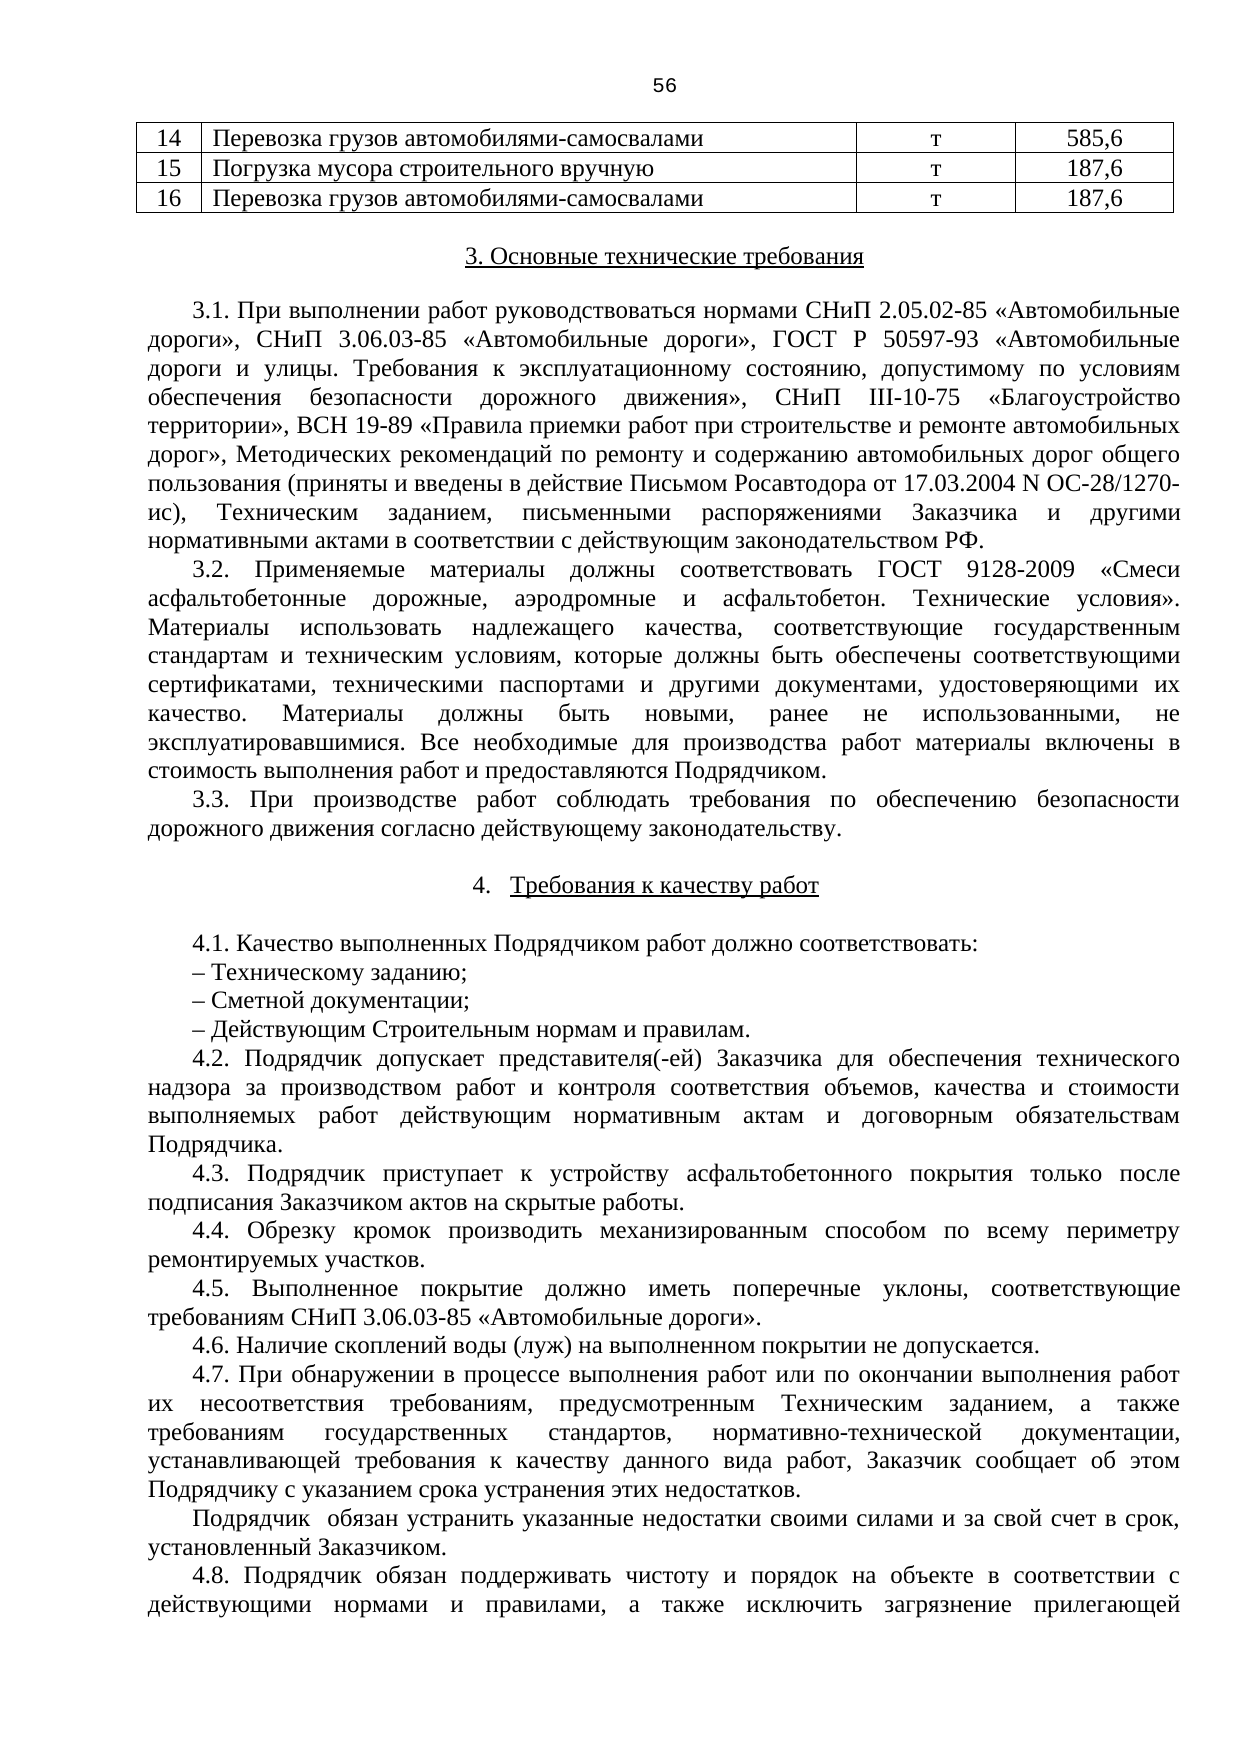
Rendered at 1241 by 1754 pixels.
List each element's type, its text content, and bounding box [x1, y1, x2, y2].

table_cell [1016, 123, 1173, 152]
text 4.7. При обнаружении в процессе выполнения работ или по окончании выполнения работ их несоответствия требованиям, предусмотренным Техническим заданием, а также требованиям государственных стандартов, нормативно-технической документации, устанавливающей требования к качеству данного вида работ, Заказчик сообщает об этом Подрядчику с указанием срока устранения этих недостатков. [148, 1359, 1181, 1503]
text 4.1. Качество выполненных Подрядчиком работ должно соответствовать: [148, 928, 1181, 957]
text – Действующим Строительным нормам и правилам. [148, 1014, 1181, 1043]
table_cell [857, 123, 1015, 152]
text Подрядчик обязан устранить указанные недостатки своими силами и за свой счет в срок, установленный Заказчиком. [148, 1503, 1181, 1560]
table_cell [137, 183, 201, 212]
text – Сметной документации; [148, 985, 1181, 1014]
text 4.6. Наличие скоплений воды (луж) на выполненном покрытии не допускается. [148, 1330, 1181, 1359]
text 4.3. Подрядчик приступает к устройству асфальтобетонного покрытия только после подписания Заказчиком актов на скрытые работы. [148, 1158, 1181, 1215]
text 3.1. При выполнении работ руководствоваться нормами СНиП 2.05.02-85 «Автомобильные дороги», СНиП 3.06.03-85 «Автомобильные дороги», ГОСТ Р 50597-93 «Автомобильные дороги и улицы. Требования к эксплуатационному состоянию, допустимому по условиям обеспечения безопасности дорожного движения», СНиП III-10-75 «Благоустройство территории», ВСН 19-89 «Правила приемки работ при строительстве и ремонте автомобильных дорог», Методических рекомендаций по ремонту и содержанию автомобильных дорог общего пользования (приняты и введены в действие Письмом Росавтодора от 17.03.2004 N ОС-28/1270-ис), Техническим заданием, письменными распоряжениями Заказчика и другими нормативными актами в соответствии с действующим законодательством РФ. [148, 295, 1181, 554]
text 3.2. Применяемые материалы должны соответствовать ГОСТ 9128-2009 «Смеси асфальтобетонные дорожные, аэродромные и асфальтобетон. Технические условия». Материалы использовать надлежащего качества, соответствующие государственным стандартам и техническим условиям, которые должны быть обеспечены соответствующими сертификатами, техническими паспортами и другими документами, удостоверяющими их качество. Материалы должны быть новыми, ранее не использованными, не эксплуатировавшимися. Все необходимые для производства работ материалы включены в стоимость выполнения работ и предоставляются Подрядчиком. [148, 554, 1181, 784]
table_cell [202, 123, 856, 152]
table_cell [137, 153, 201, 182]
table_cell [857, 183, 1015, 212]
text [148, 1560, 1181, 1618]
text – Техническому заданию; [148, 957, 1181, 985]
text 3.3. При производстве работ соблюдать требования по обеспечению безопасности дорожного движения согласно действующему законодательству. [148, 784, 1181, 842]
text 4.4. Обрезку кромок производить механизированным способом по всему периметру ремонтируемых участков. [148, 1215, 1181, 1273]
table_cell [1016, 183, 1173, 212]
text 4.5. Выполненное покрытие должно иметь поперечные уклоны, соответствующие требованиям СНиП 3.06.03-85 «Автомобильные дороги». [148, 1273, 1181, 1330]
list Требования к качеству работ [110, 870, 1181, 899]
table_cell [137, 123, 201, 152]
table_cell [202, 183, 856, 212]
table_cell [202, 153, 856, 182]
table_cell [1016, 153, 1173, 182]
text 3. Основные технические требования [148, 241, 1181, 270]
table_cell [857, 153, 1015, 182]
text 4.2. Подрядчик допускает представителя(-ей) Заказчика для обеспечения технического надзора за производством работ и контроля соответствия объемов, качества и стоимости выполняемых работ действующим нормативным актам и договорным обязательствам Подрядчика. [148, 1043, 1181, 1158]
